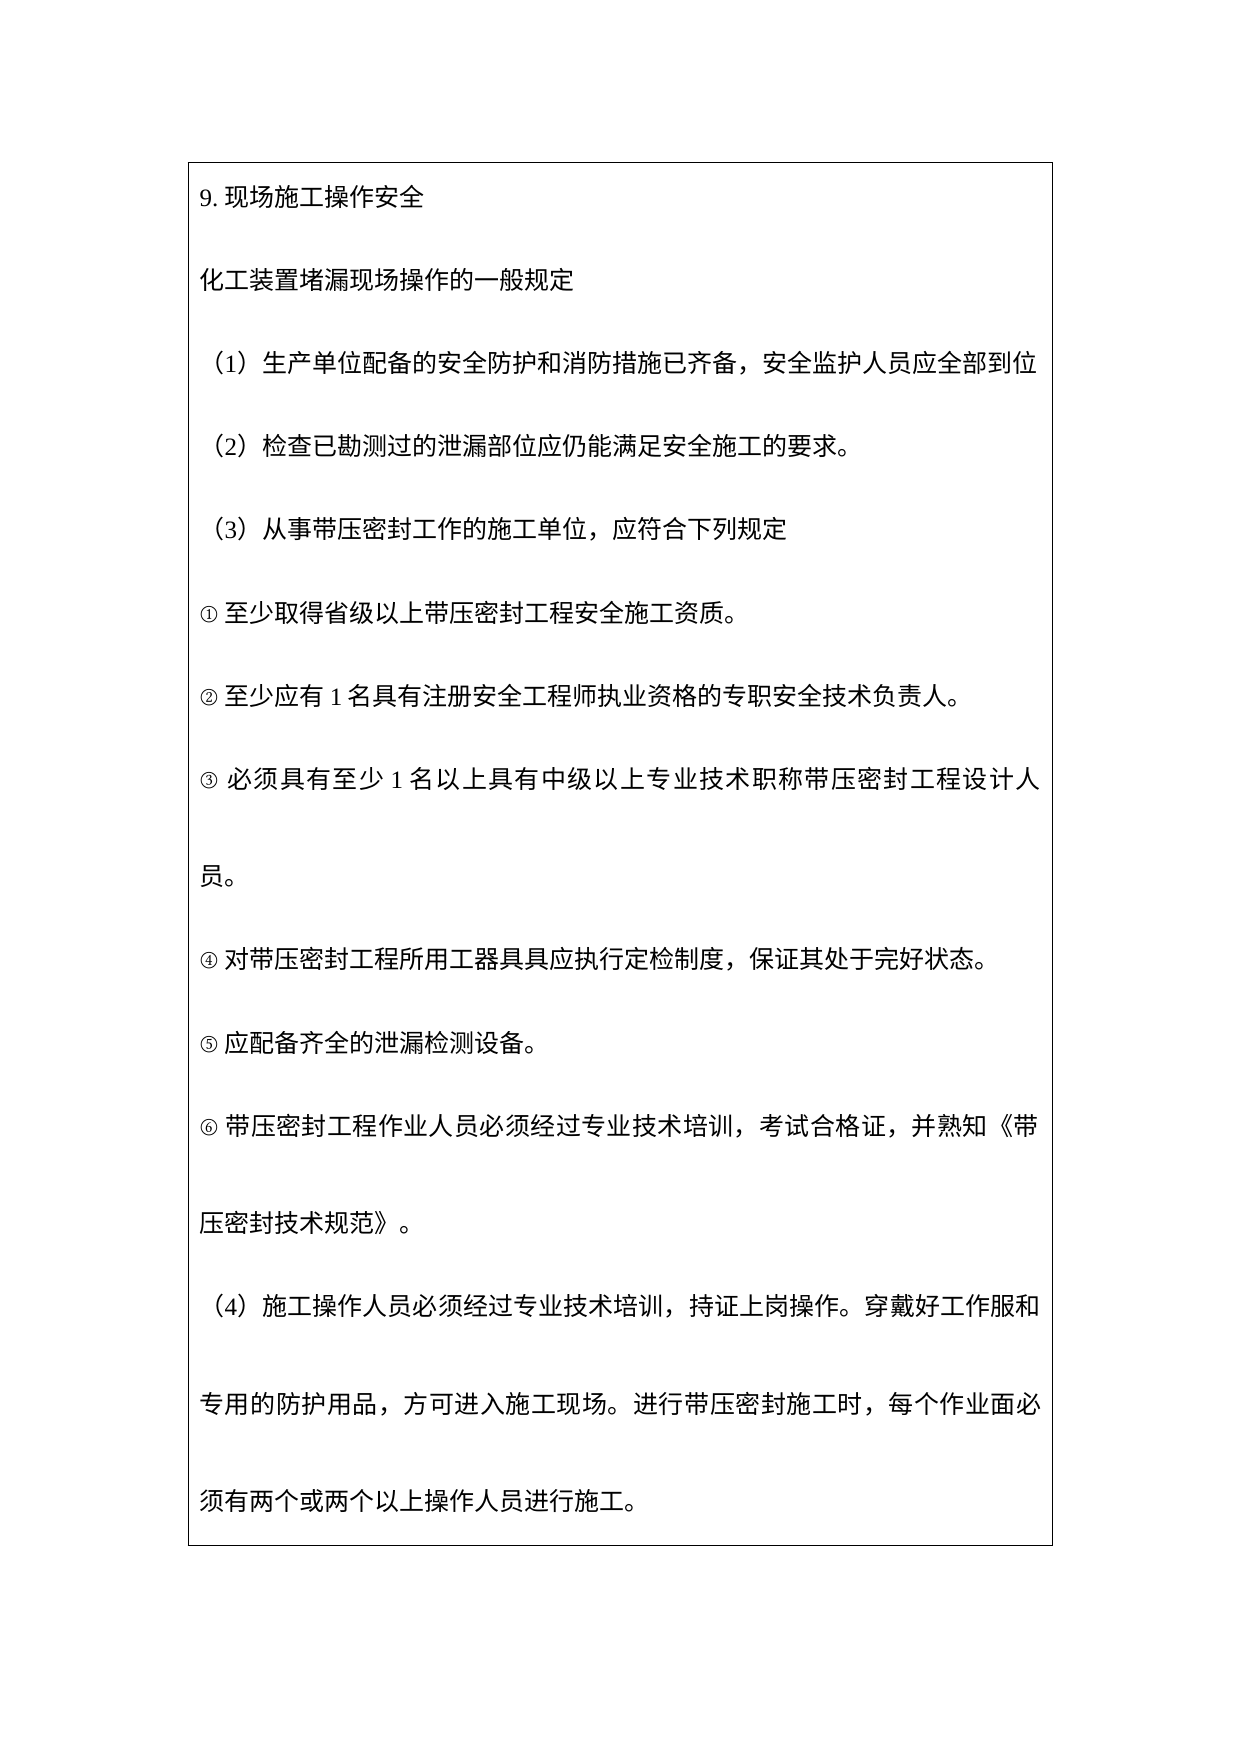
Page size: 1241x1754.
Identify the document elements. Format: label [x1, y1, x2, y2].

table_cell [189, 163, 1052, 1545]
